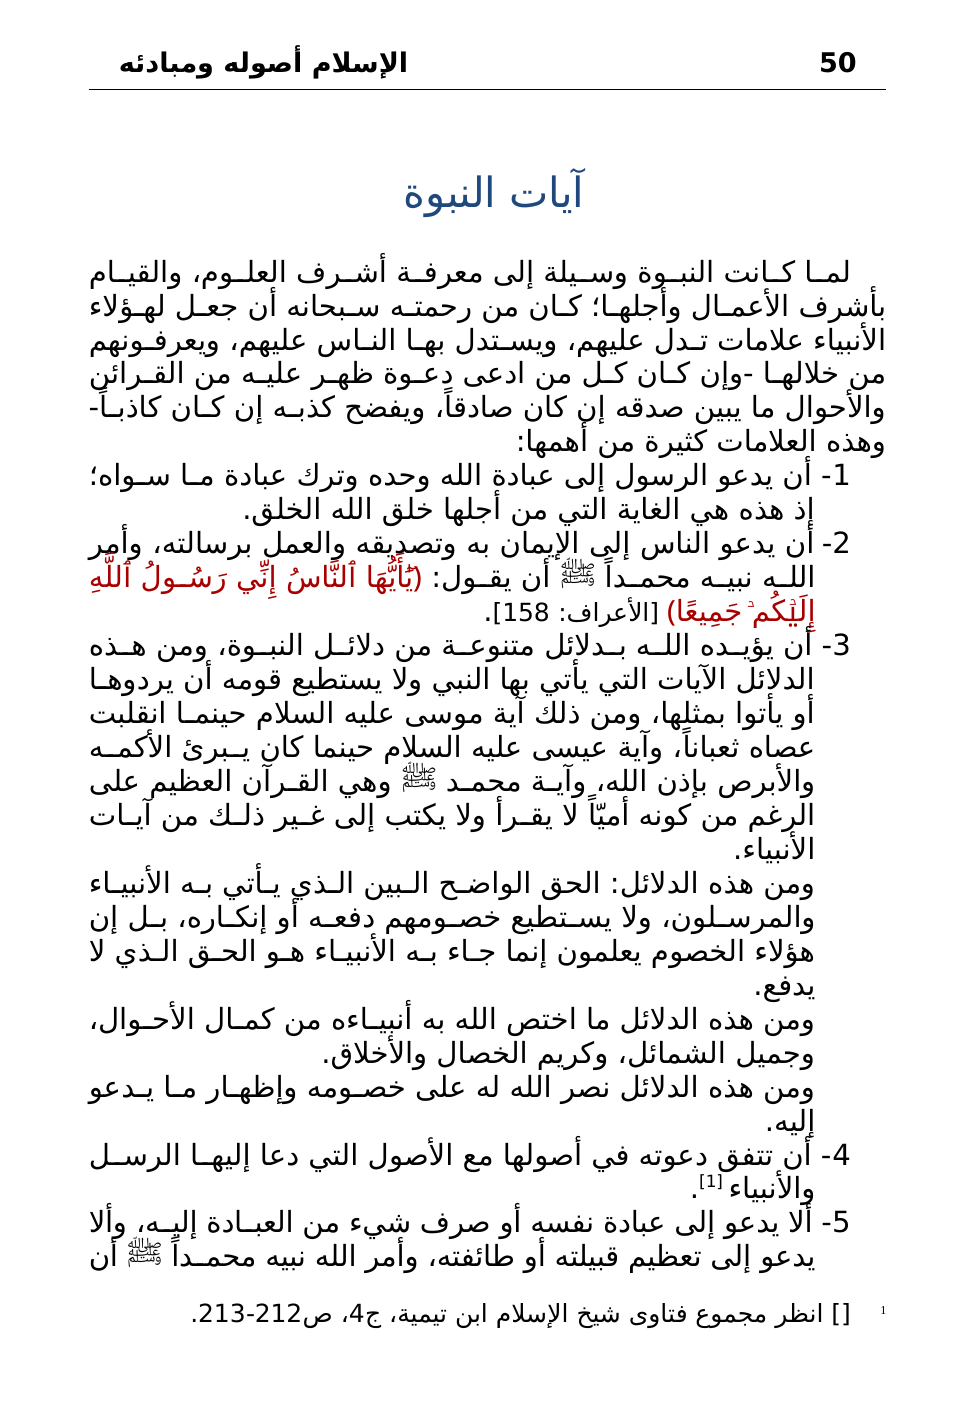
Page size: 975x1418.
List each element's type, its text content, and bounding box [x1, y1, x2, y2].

text 3- أن يؤيده الله بدلائل متنوعة من دلائل النبوة، ومن هذه الدلائل الآيات التي يأتي بها النبي ولا يستطيع قومه أن يردوها أو يأتوا بمثلها، ومن ذلك آية موسى عليه السلام حينما انقلبت عصاه ثعباناً، وآية عيسى عليه السلام حينما كان يبرئ الأكمه والأبرص بإذن الله، وآية محمد ﷺ وهي القرآن العظيم على الرغم من كونه أميّاً لا يقرأ ولا يكتب إلى غير ذلك من آيات الأنبياء. [89, 628, 851, 866]
subtitle آيات النبوة [89, 169, 886, 217]
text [89, 1206, 851, 1274]
text ومن هذه الدلائل ما اختص الله به أنبياءه من كمال الأحوال، وجميل الشمائل، وكريم الخصال والأخلاق. [89, 1002, 816, 1070]
text لما كانت النبوة وسيلة إلى معرفة أشرف العلوم، والقيام بأشرف الأعمال وأجلها؛ كان من رحمته سبحانه أن جعل لهؤلاء الأنبياء علامات تدل عليهم، ويستدل بها الناس عليهم، ويعرفونهم من خلالها -وإن كان كل من ادعى دعوة ظهر عليه من القرائن والأحوال ما يبين صدقه إن كان صادقاً، ويفضح كذبه إن كان كاذباً- وهذه العلامات كثيرة من أهمها: [89, 255, 886, 459]
text 4- أن تتفق دعوته في أصولها مع الأصول التي دعا إليها الرسل والأنبياء []. [89, 1138, 851, 1206]
text ومن هذه الدلائل: الحق الواضح البين الذي يأتي به الأنبياء والمرسلون، ولا يستطيع خصومهم دفعه أو إنكاره، بل إن هؤلاء الخصوم يعلمون إنما جاء به الأنبياء هو الحق الذي لا يدفع. [89, 866, 816, 1002]
text 1- أن يدعو الرسول إلى عبادة الله وحده وترك عبادة ما سواه؛ إذ هذه هي الغاية التي من أجلها خلق الله الخلق. [89, 459, 851, 527]
text 2- أن يدعو الناس إلى الإيمان به وتصديقه والعمل برسالته، وأمر الله نبيه محمداً ﷺ أن يقول: ﴿يَٰٓأَيُّهَا ٱلنَّاسُ إِنِّي رَسُولُ ٱللَّهِ إِلَيۡكُمۡ جَمِيعًا﴾ [الأعراف: 158]. [89, 527, 851, 628]
text ومن هذه الدلائل نصر الله له على خصومه وإظهار ما يدعو إليه. [89, 1070, 816, 1138]
